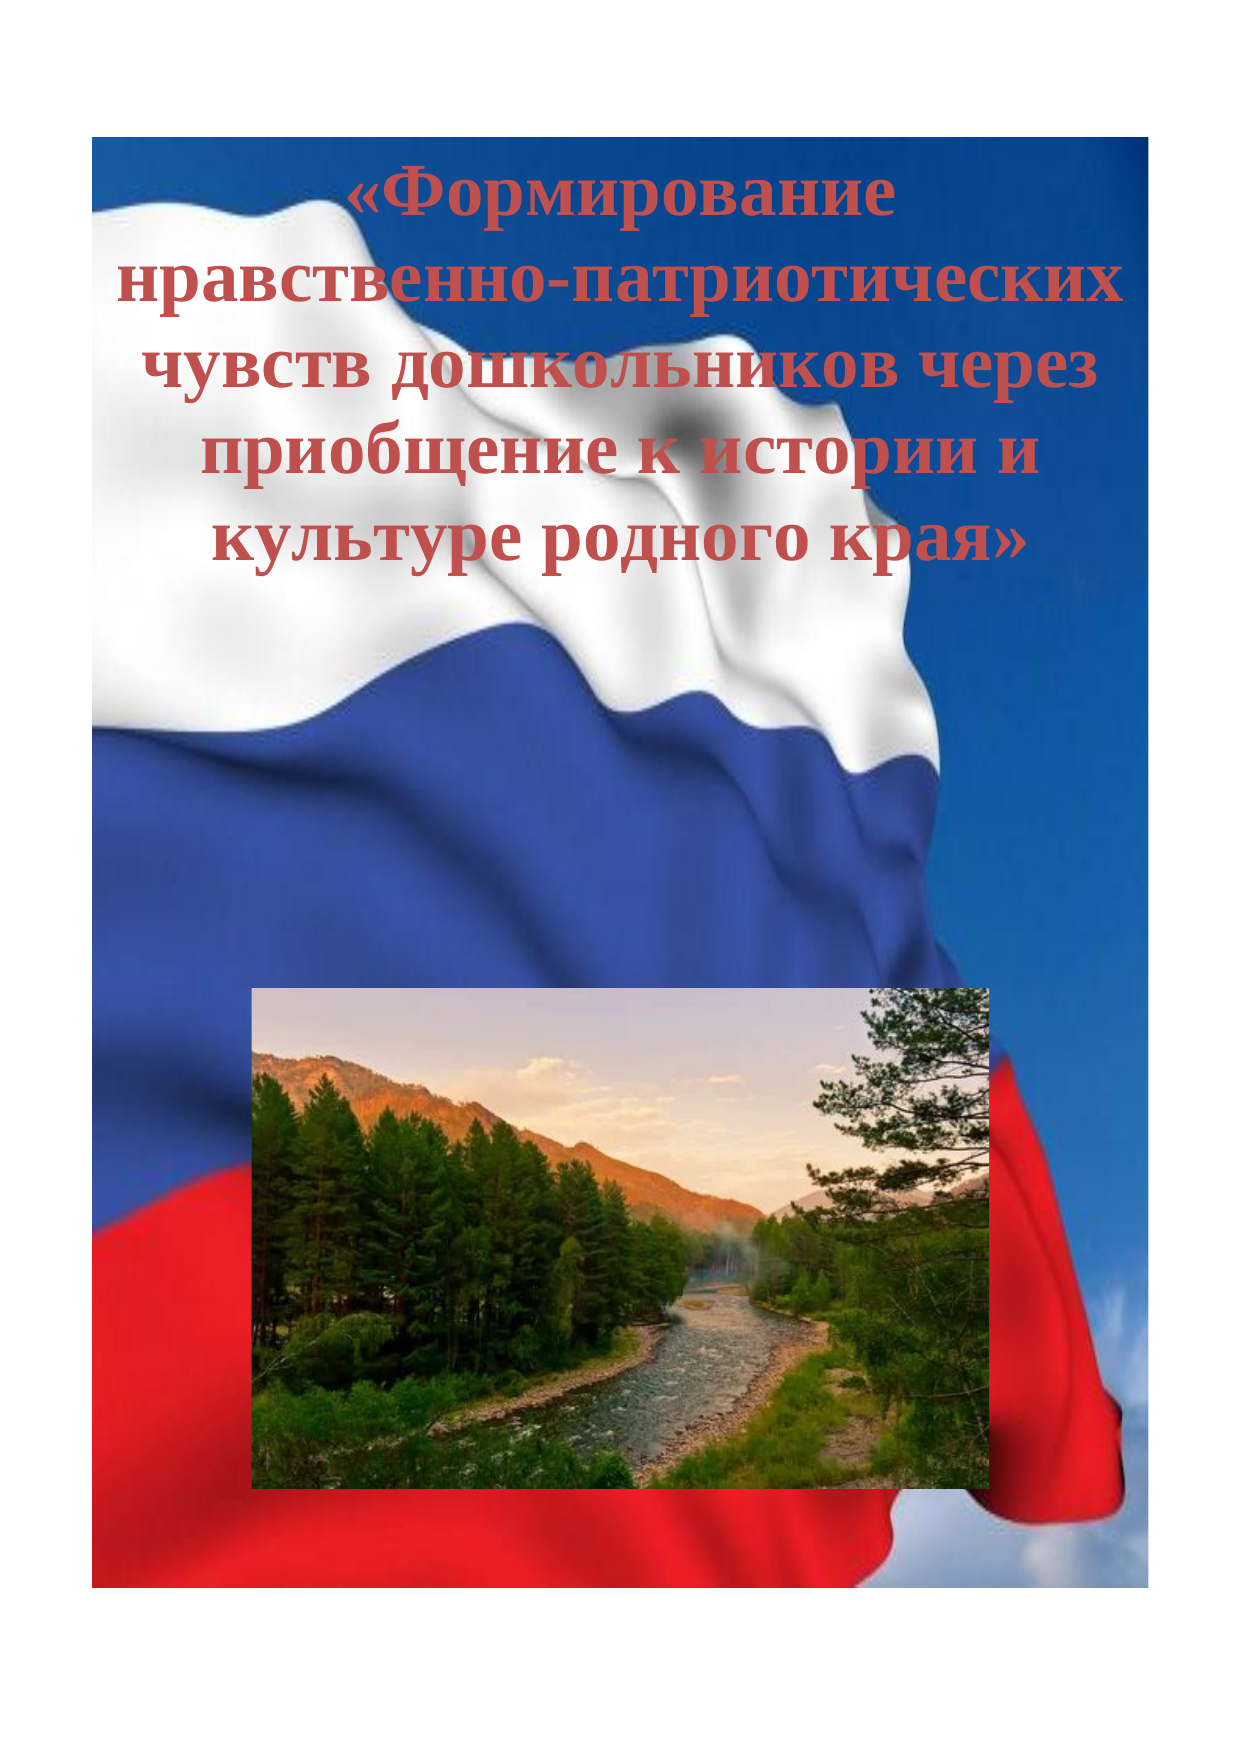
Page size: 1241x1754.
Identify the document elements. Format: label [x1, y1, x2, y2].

picture [92, 137, 1149, 1588]
